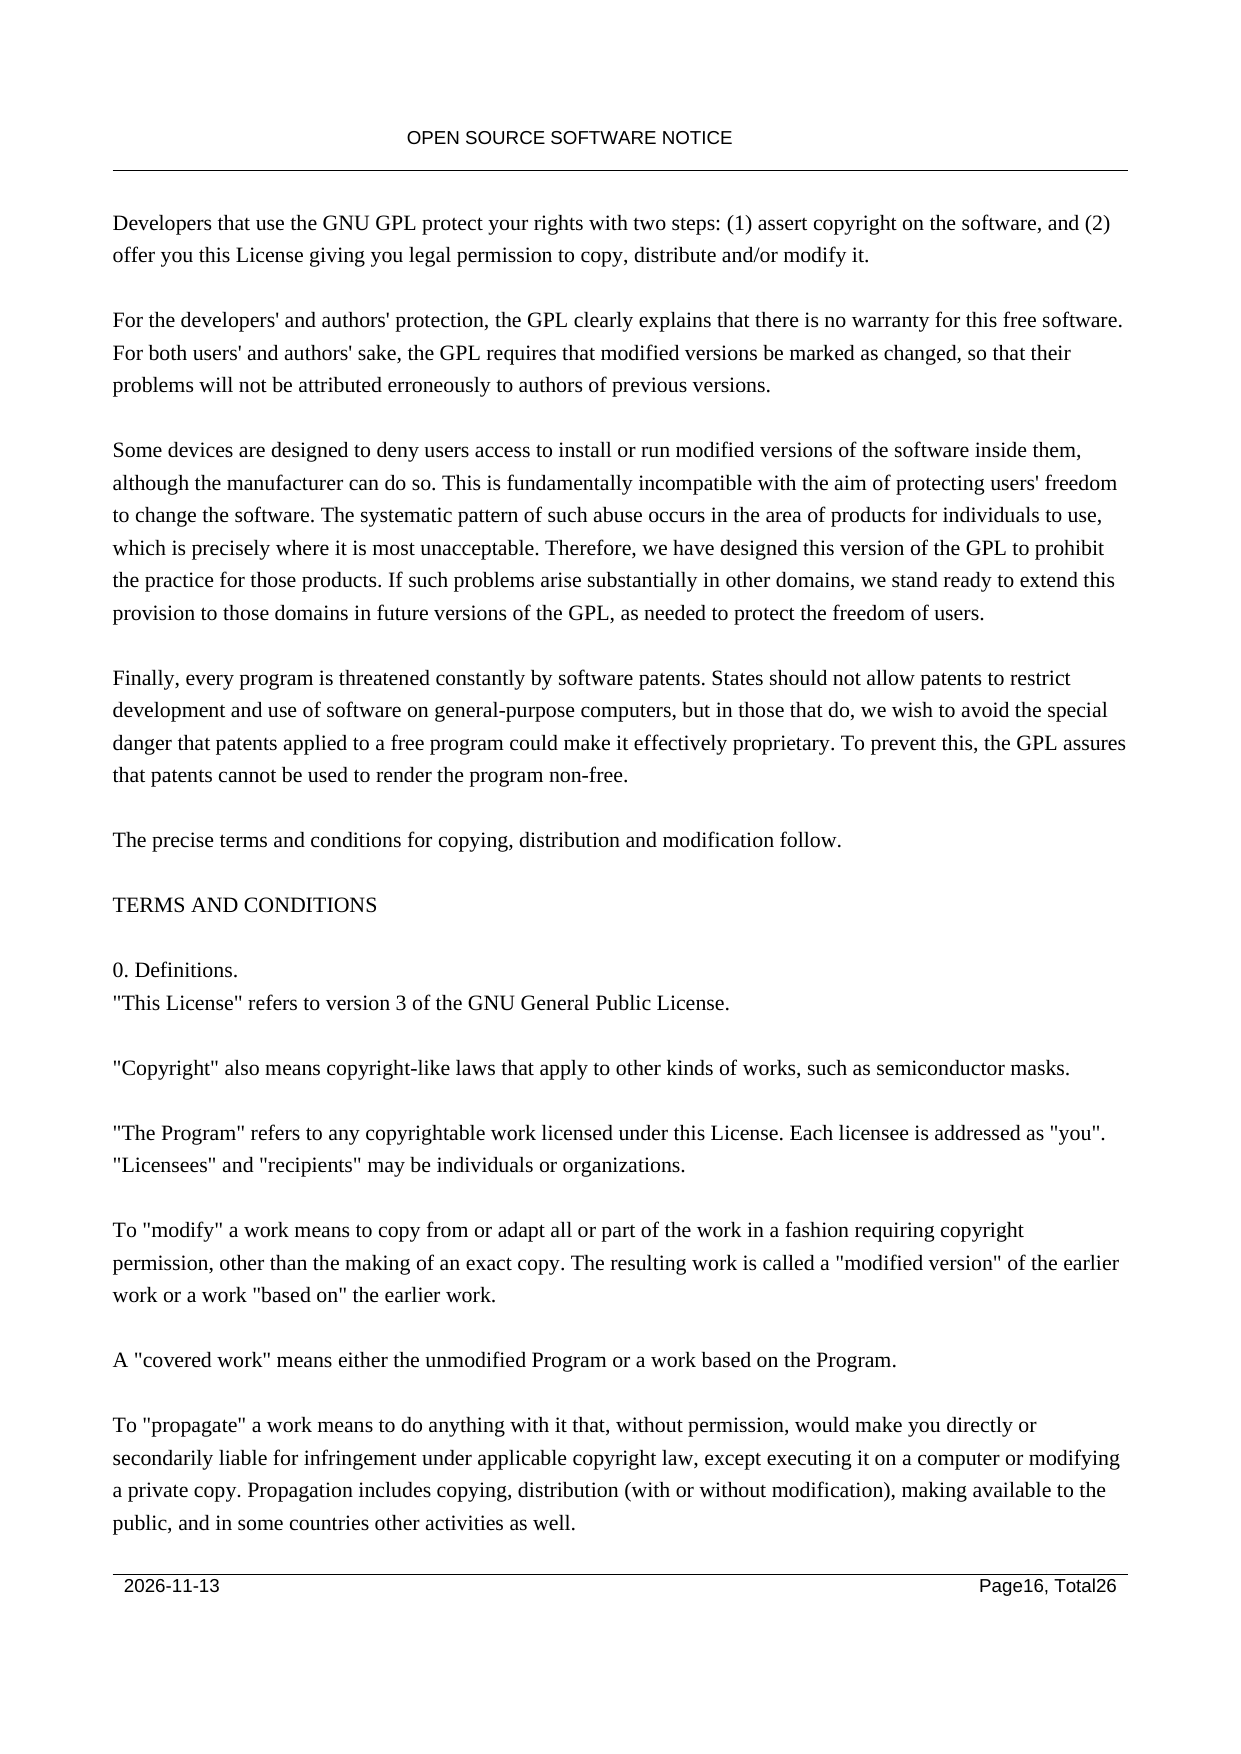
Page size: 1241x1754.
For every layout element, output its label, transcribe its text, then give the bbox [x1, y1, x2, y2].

text The precise terms and conditions for copying, distribution and modification follow. [112, 824, 1128, 856]
text "This License" refers to version 3 of the GNU General Public License. [112, 986, 1128, 1019]
text To "modify" a work means to copy from or adapt all or part of the work in a fashion requiring copyright permission, other than the making of an exact copy. The resulting work is called a "modified version" of the earlier work or a work "based on" the earlier work. [112, 1214, 1128, 1311]
text Some devices are designed to deny users access to install or run modified versions of the software inside them, although the manufacturer can do so. This is fundamentally incompatible with the aim of protecting users' freedom to change the software. The systematic pattern of such abuse occurs in the area of products for individuals to use, which is precisely where it is most unacceptable. Therefore, we have designed this version of the GPL to prohibit the practice for those products. If such problems arise substantially in other domains, we stand ready to extend this provision to those domains in future versions of the GPL, as needed to protect the freedom of users. [112, 434, 1128, 629]
text "The Program" refers to any copyrightable work licensed under this License. Each licensee is addressed as "you". "Licensees" and "recipients" may be individuals or organizations. [112, 1116, 1128, 1181]
text For the developers' and authors' protection, the GPL clearly explains that there is no warranty for this free software. For both users' and authors' sake, the GPL requires that modified versions be marked as changed, so that their problems will not be attributed erroneously to authors of previous versions. [112, 304, 1128, 401]
text Developers that use the GNU GPL protect your rights with two steps: (1) assert copyright on the software, and (2) offer you this License giving you legal permission to copy, distribute and/or modify it. [112, 206, 1128, 271]
text A "covered work" means either the unmodified Program or a work based on the Program. [112, 1344, 1128, 1376]
text To "propagate" a work means to do anything with it that, without permission, would make you directly or secondarily liable for infringement under applicable copyright law, except executing it on a computer or modifying a private copy. Propagation includes copying, distribution (with or without modification), making available to the public, and in some countries other activities as well. [112, 1409, 1128, 1539]
text TERMS AND CONDITIONS [112, 889, 1128, 921]
text "Copyright" also means copyright-like laws that apply to other kinds of works, such as semiconductor masks. [112, 1051, 1128, 1084]
text Finally, every program is threatened constantly by software patents. States should not allow patents to restrict development and use of software on general-purpose computers, but in those that do, we wish to avoid the special danger that patents applied to a free program could make it effectively proprietary. To prevent this, the GPL assures that patents cannot be used to render the program non-free. [112, 661, 1128, 791]
text 0. Definitions. [112, 954, 1128, 986]
